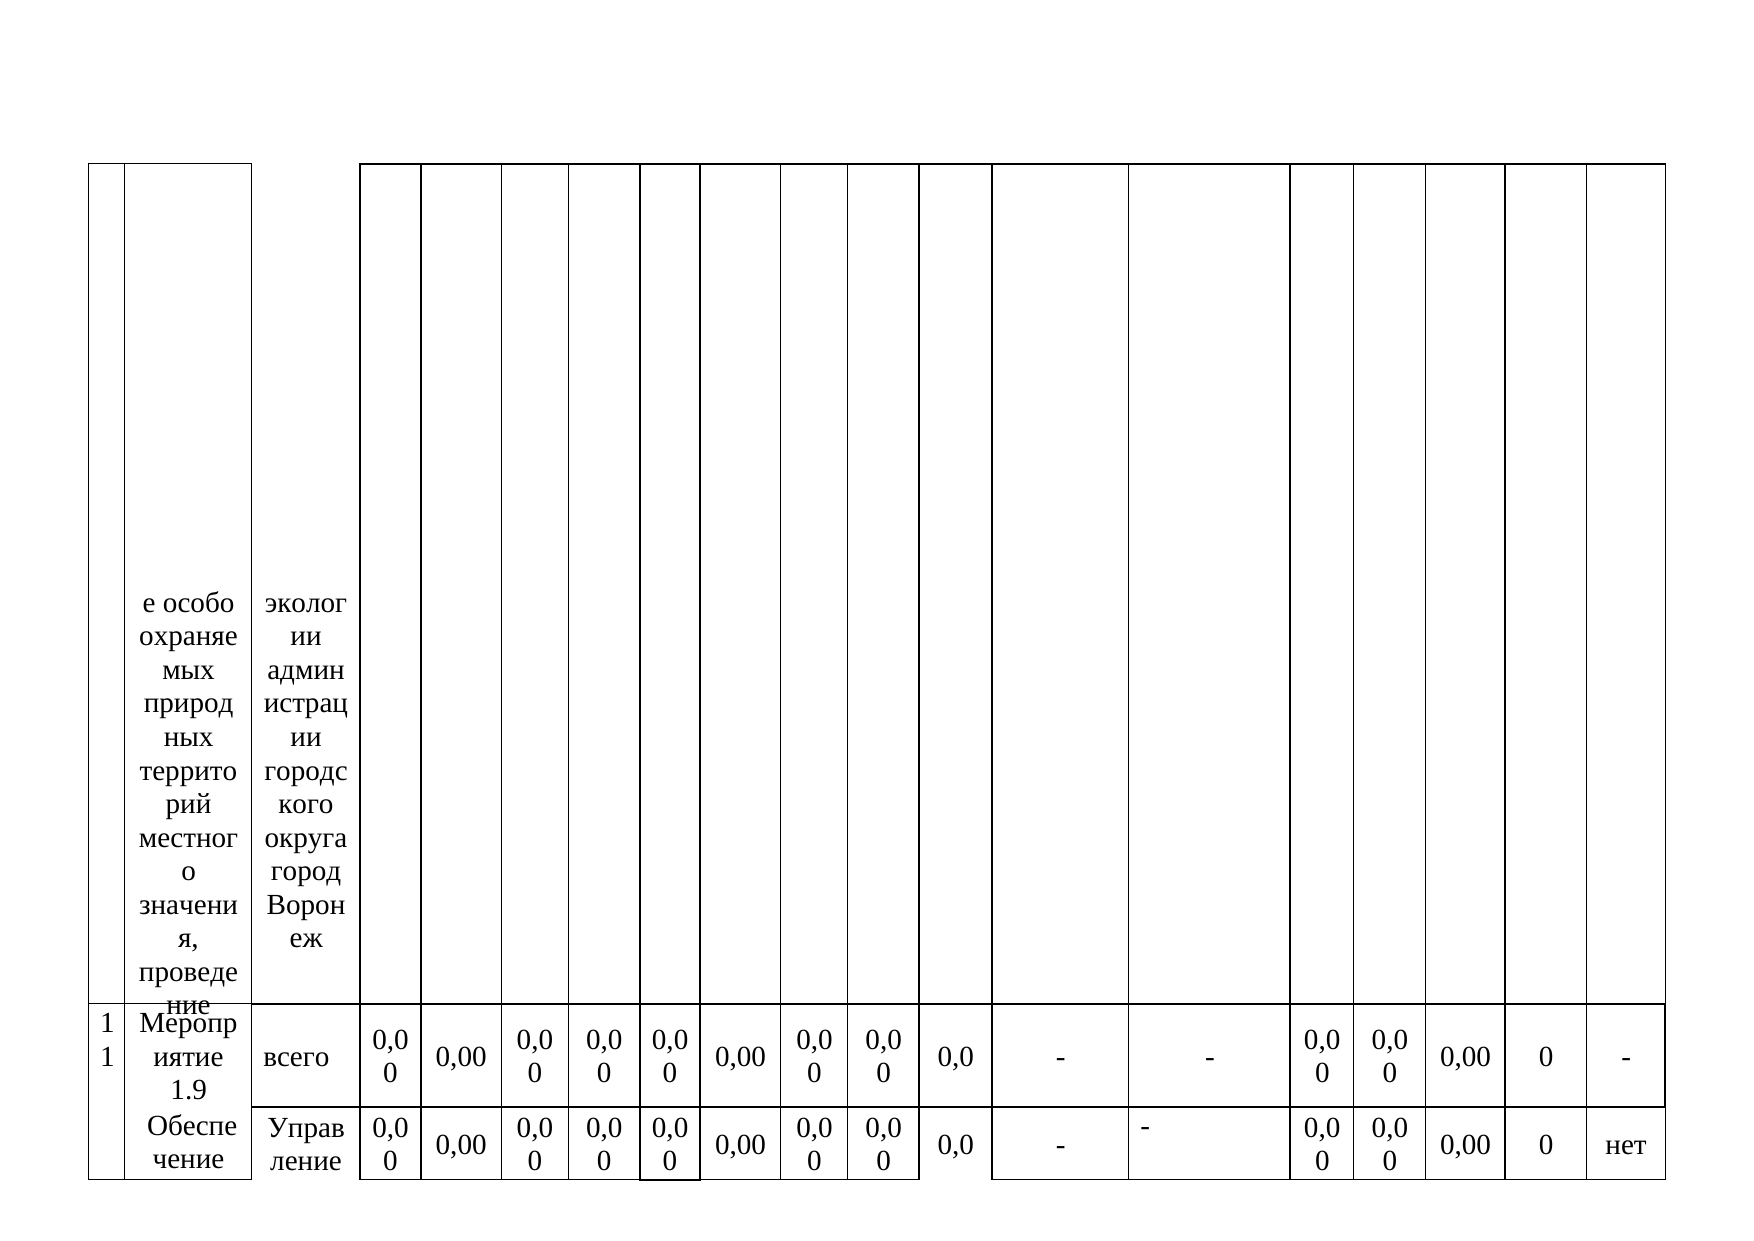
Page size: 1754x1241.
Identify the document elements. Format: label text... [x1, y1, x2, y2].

table_cell 0,00 [781, 1108, 847, 1179]
table_cell 11 [89, 1004, 124, 1179]
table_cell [125, 1106, 251, 1179]
table_cell всего [252, 1005, 359, 1106]
table_cell 0,00 [361, 1108, 420, 1179]
table_cell 0,00 [1354, 1005, 1425, 1106]
table_cell 0,00 [781, 1005, 847, 1106]
table_cell 0,00 [1426, 1005, 1504, 1106]
table_cell 0,00 [422, 1108, 501, 1179]
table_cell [252, 1108, 359, 1179]
table_cell - [993, 1005, 1128, 1106]
table_cell Мероприятие 1.9 [125, 1004, 251, 1106]
table_cell 0,00 [1354, 1108, 1425, 1179]
table_cell - [993, 1108, 1128, 1179]
table_cell 0,00 [1291, 1005, 1353, 1106]
table_cell - [1129, 1005, 1289, 1106]
table_cell 0,00 [1291, 1108, 1353, 1179]
table_cell 0,00 [641, 1005, 699, 1106]
table_cell 0,00 [1426, 1108, 1504, 1179]
table_cell 0,00 [848, 1005, 918, 1106]
table_cell - [1129, 1108, 1289, 1179]
table_cell 0,0 [920, 1005, 991, 1106]
table_cell 0,00 [641, 1108, 699, 1179]
table_cell - [1587, 1005, 1664, 1106]
table_cell 0,00 [569, 1108, 639, 1179]
table_cell 0,00 [848, 1108, 918, 1179]
table_cell нет [1587, 1108, 1665, 1179]
table_cell 0,0 [920, 1108, 991, 1179]
table_cell 0,00 [701, 1005, 780, 1106]
table_cell 0 [1506, 1005, 1586, 1106]
table_cell 0,00 [361, 1005, 420, 1106]
table_cell 0,00 [569, 1005, 639, 1106]
table_cell 0,00 [422, 1005, 501, 1106]
table_cell 0,00 [502, 1005, 568, 1106]
table_cell 0 [1506, 1108, 1586, 1179]
table_cell 0,00 [502, 1108, 568, 1179]
table_cell 0,00 [701, 1108, 780, 1179]
